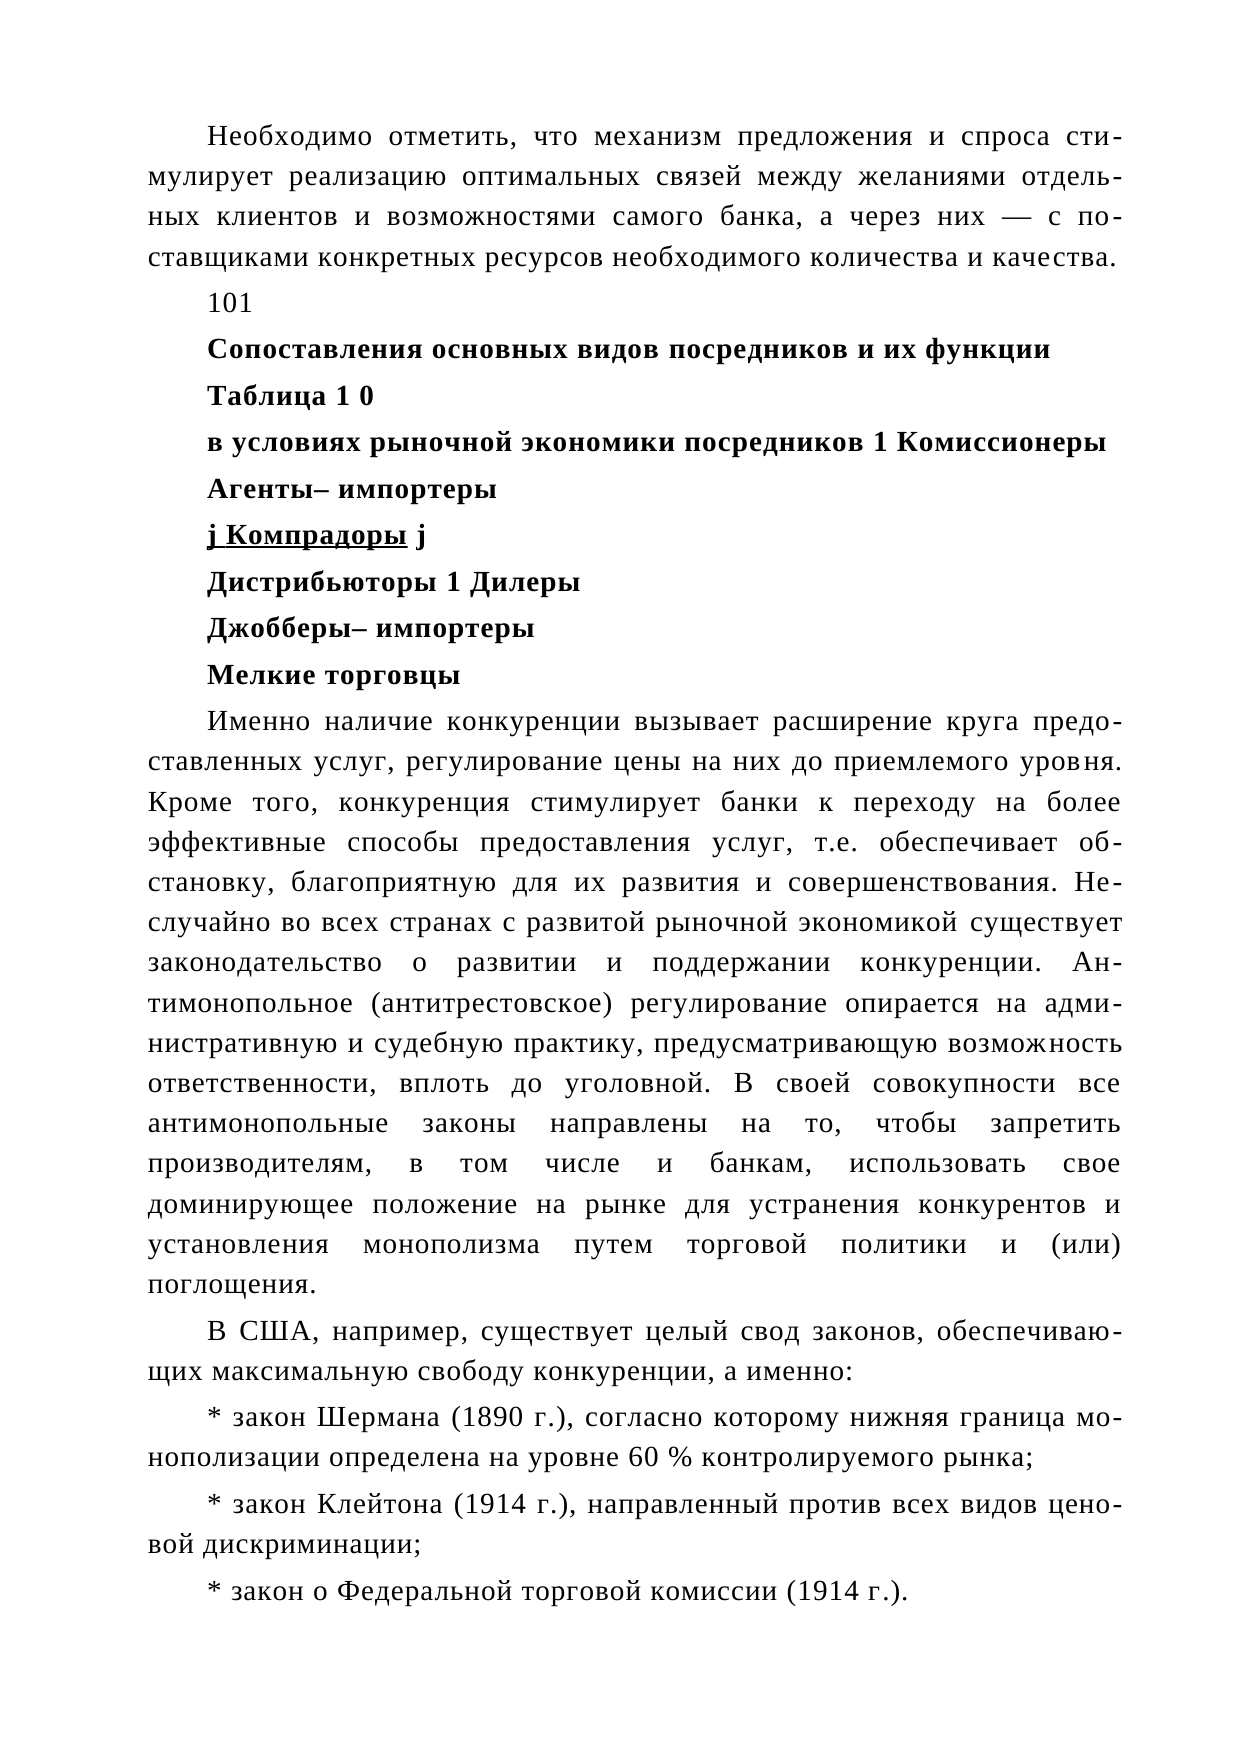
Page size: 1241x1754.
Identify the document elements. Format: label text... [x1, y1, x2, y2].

text 101 [148, 285, 1122, 319]
text Дистрибьюторы 1 Дилеры [148, 564, 1122, 597]
text Необходимо отметить, что механизм предложения и спроса стимулирует реализацию оптимальных связей между желаниями отдельных клиентов и возможностями самого банка, а через них — с поставщиками конкретных ресурсов необходимого количества и качества. [148, 118, 1122, 272]
text * закон о Федеральной торговой комиссии (1914 г.). [148, 1573, 1122, 1606]
text Мелкие торговцы [148, 657, 1122, 690]
text Джобберы– импортеры [148, 610, 1122, 644]
text j Компрадоры j [148, 517, 1122, 551]
text Агенты– импортеры [148, 471, 1122, 504]
text * закон Шермана (1890 г.), согласно которому нижняя граница монополизации определена на уровне 60 % контролируемого рынка; [148, 1399, 1122, 1473]
text Сопоставления основных видов посредников и их функции [148, 332, 1122, 365]
text Таблица 1 0 [148, 378, 1122, 412]
text в условиях рыночной экономики посредников 1 Комиссионеры [148, 424, 1122, 458]
text * закон Клейтона (1914 г.), направленный против всех видов ценовой дискриминации; [148, 1486, 1122, 1560]
text Именно наличие конкуренции вызывает расширение круга предоставленных услуг, регулирование цены на них до приемлемого уровня. Кроме того, конкуренция стимулирует банки к переходу на более эффективные способы предоставления услуг, т.е. обеспечивает обстановку, благоприятную для их развития и совершенствования. Неслучайно во всех странах с развитой рыночной экономикой существует законодательство о развитии и поддержании конкуренции. Антимонопольное (антитрестовское) регулирование опирается на административную и судебную практику, предусматривающую возможность ответственности, вплоть до уголовной. В своей совокупности все антимонопольные законы направлены на то, чтобы запретить производителям, в том числе и банкам, использовать свое доминирующее положение на рынке для устранения конкурентов и установления монополизма путем торговой политики и (или) поглощения. [148, 703, 1122, 1300]
text В США, например, существует целый свод законов, обеспечивающих максимальную свободу конкуренции, а именно: [148, 1313, 1122, 1386]
